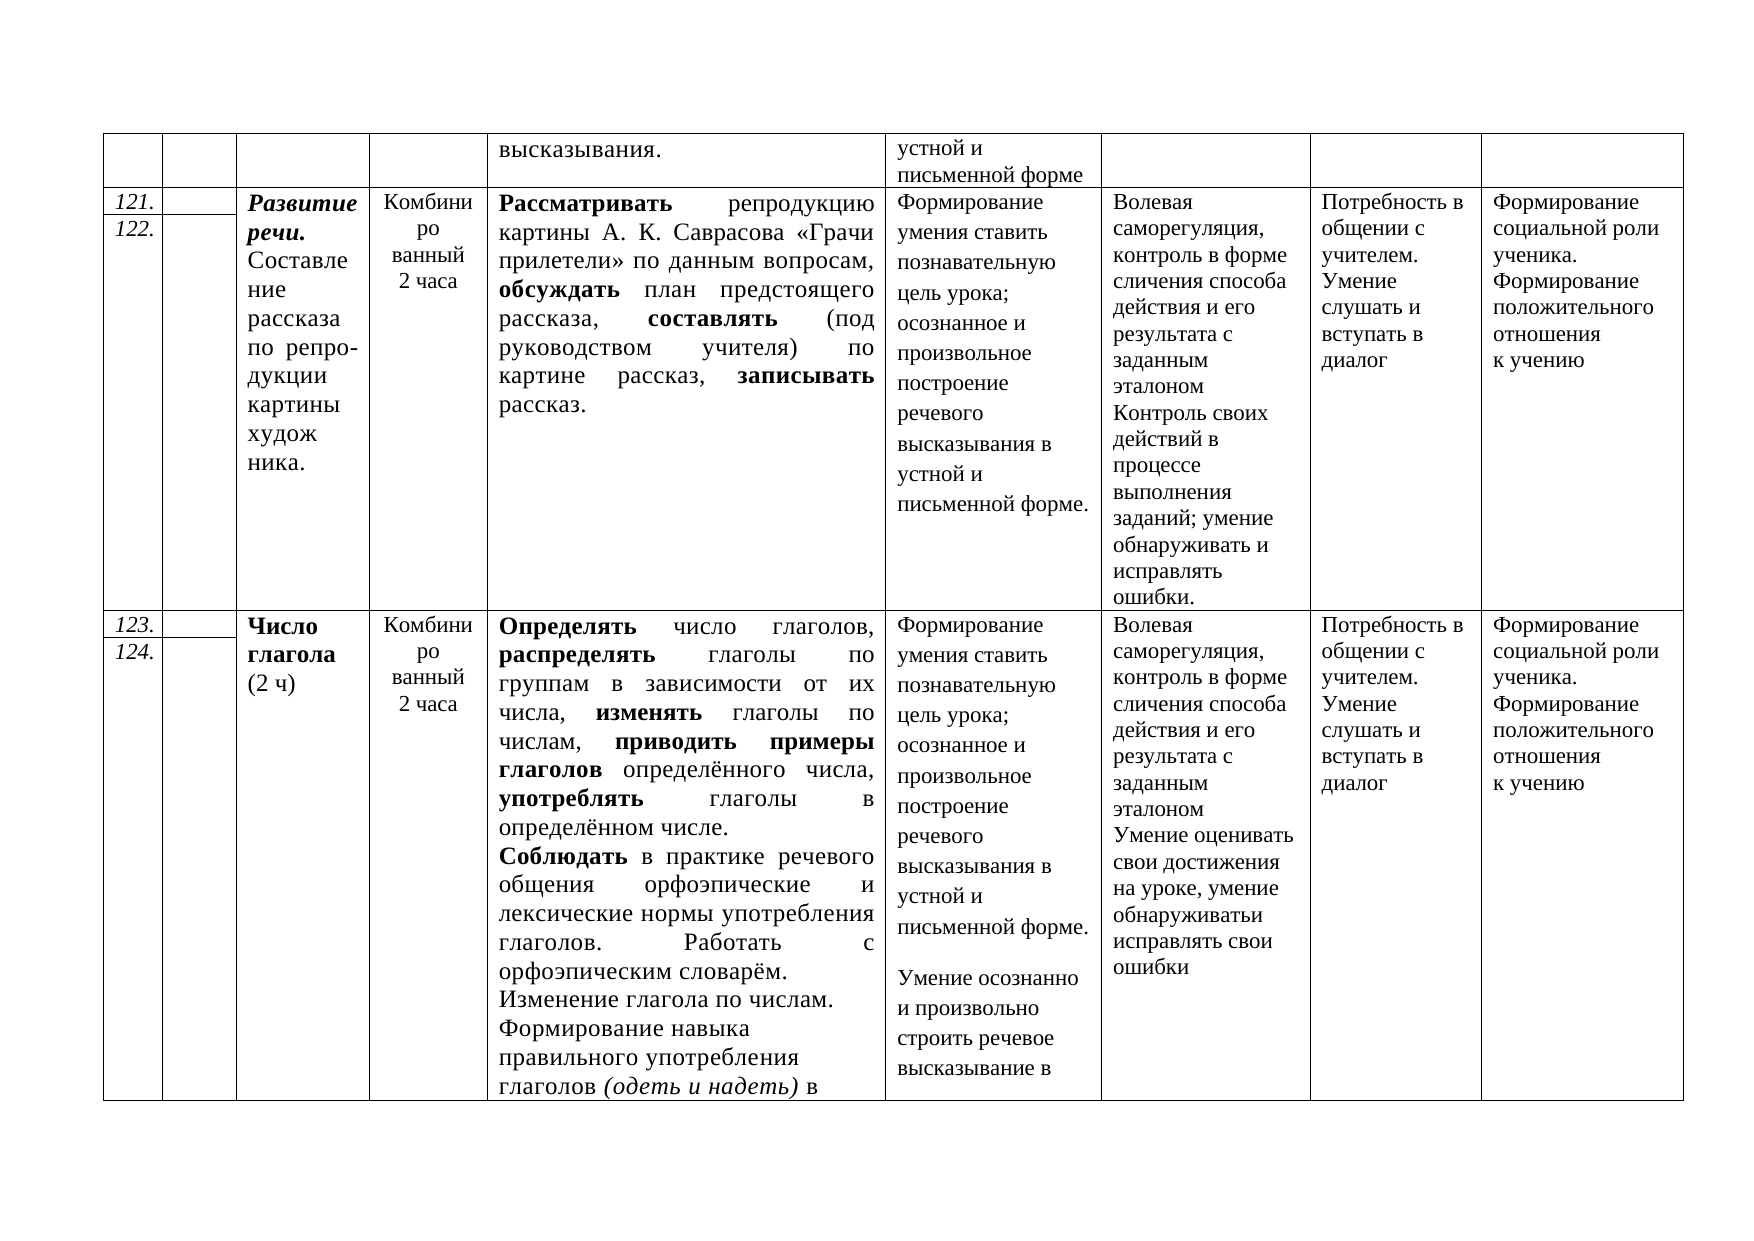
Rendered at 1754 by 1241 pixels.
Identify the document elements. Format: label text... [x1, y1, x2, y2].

table_cell [163, 134, 236, 187]
table_cell Волевая саморегуляция, контроль в форме сличения способа действия и его результата с заданным эталоном Умение оценивать свои достижения на уроке, умение обнаруживатьи исправлять свои ошибки [1102, 611, 1310, 1099]
table_cell [163, 611, 236, 637]
table_cell [163, 188, 236, 214]
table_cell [1482, 611, 1683, 1099]
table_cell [1482, 188, 1683, 610]
table_cell Комбиниро ванный 2 часа [370, 611, 487, 1099]
table_cell Рассматривать репродукцию картины А. К. Саврасова «Грачи прилетели» по данным вопросам, обсуждать план предстоящего рассказа, составлять (под руководством учителя) по картине рассказ, записывать рассказ. [488, 188, 885, 610]
table_cell [104, 188, 162, 214]
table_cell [1311, 188, 1481, 610]
table_cell Определять число глаголов, распределять глаголы по группам в зависимости от их числа, изменять глаголы по числам, приводить примеры глаголов определённого числа, употреблять глаголы в определённом числе. Соблюдать в практике речевого общения орфоэпические и лексические нормы употребления глаголов. Работать с орфоэпическим словарём. Изменение глагола по числам. Формирование навыка правильного употребления глаголов (одеть и надеть) в речи. *Слова с непроверяемым написанием: обед (обедать), магазин [488, 611, 885, 1099]
table_cell Формирование умения ставить познавательную цель урока; осознанное и произвольное построение речевого высказывания в устной и письменной форме. [886, 188, 1101, 610]
table_cell [104, 215, 162, 610]
table_cell Формирование умения ставить познавательную цель урока; осознанное и произвольное построение речевого высказывания в устной и письменной форме. Умение осознанно и произвольно строить речевое высказывание в устной и письменной речи. Умение принимать учебную задачу урока. [886, 611, 1101, 1099]
table_cell [104, 638, 162, 1099]
table_cell [163, 638, 236, 1099]
table_cell Волевая саморегуляция, контроль в форме сличения способа действия и его результата с заданным эталоном Контроль своих действий в процессе выполнения заданий; умение обнаруживать и исправлять ошибки. [1102, 188, 1310, 610]
table_cell Развитие речи. Составление рассказа по репродукции картины худож ника. [237, 188, 369, 610]
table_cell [1311, 611, 1481, 1099]
table_cell [104, 611, 162, 637]
table_cell Число глагола (2 ч) [237, 611, 369, 1099]
table_cell [104, 134, 162, 187]
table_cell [370, 188, 487, 610]
table_cell [163, 215, 236, 610]
